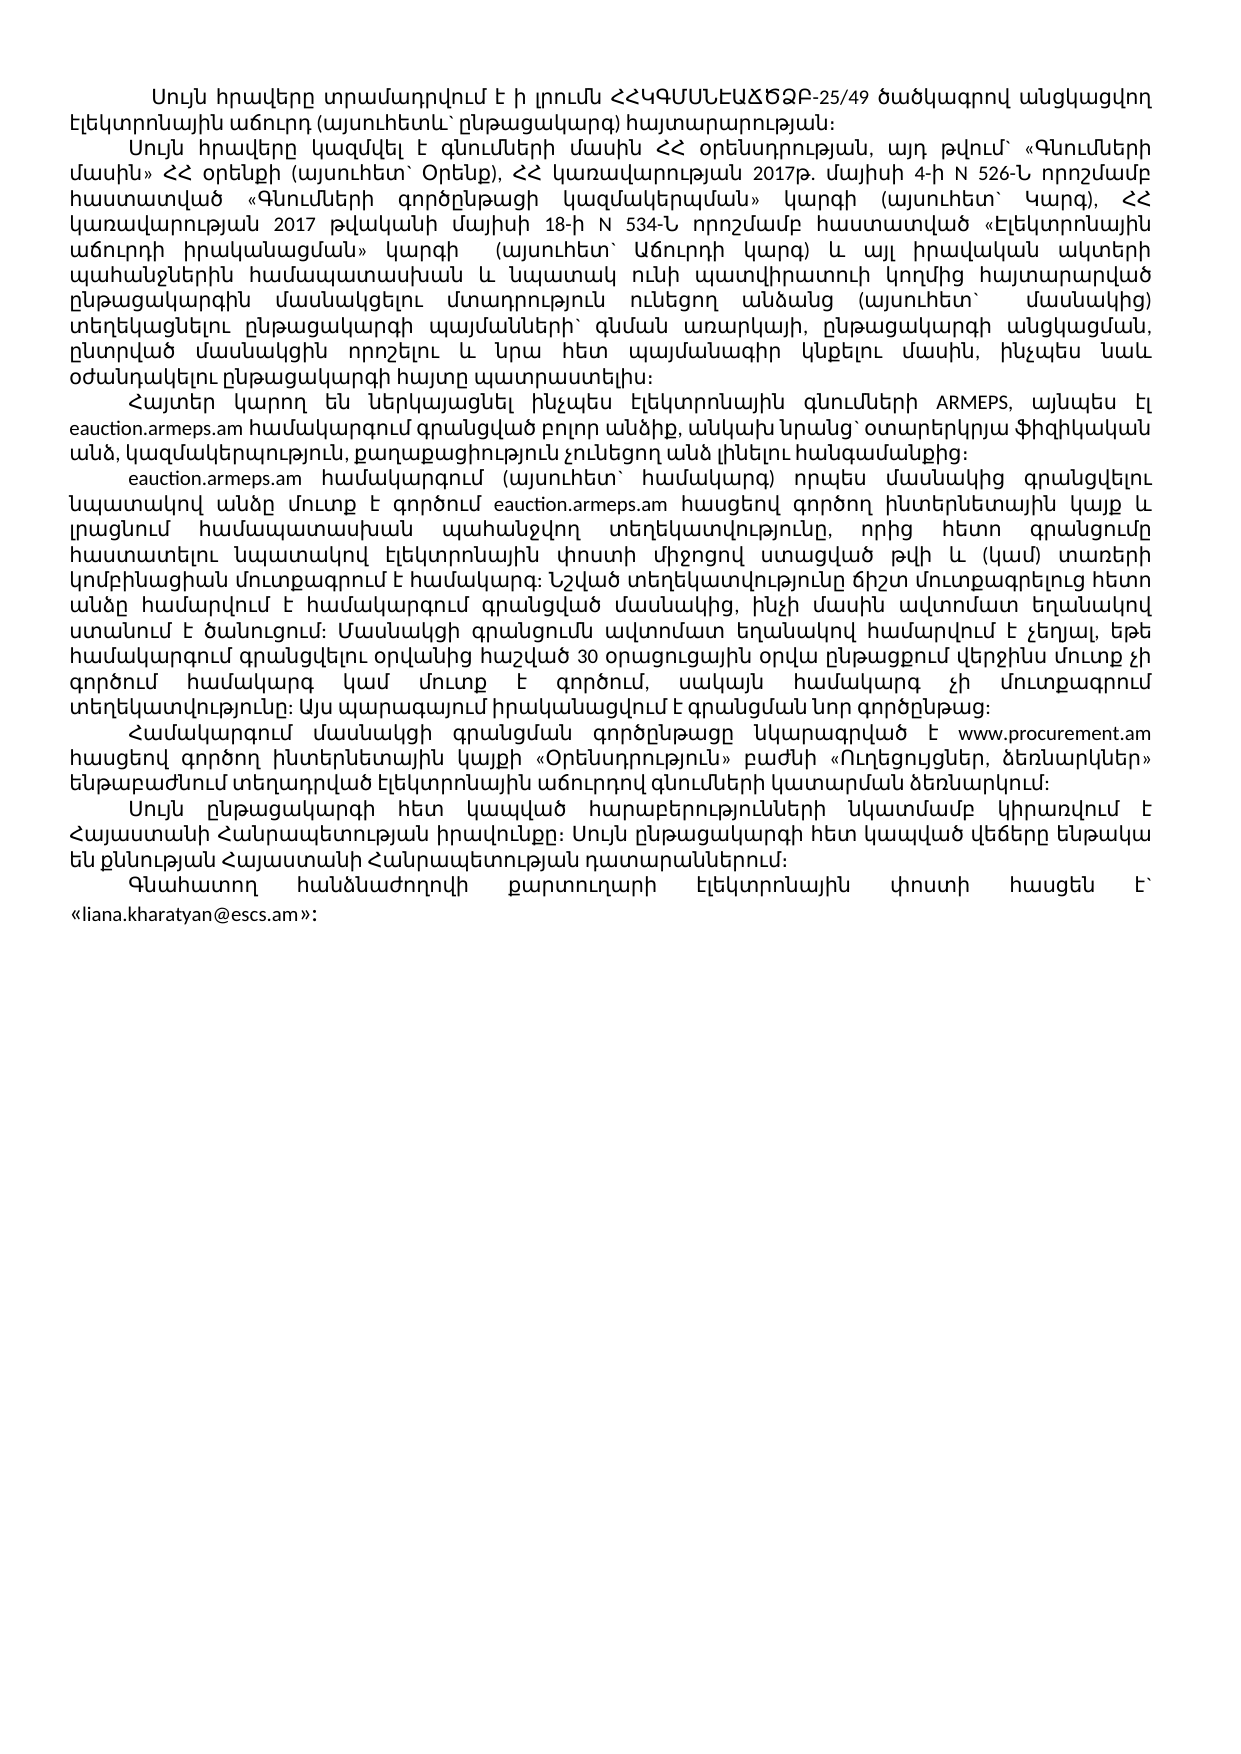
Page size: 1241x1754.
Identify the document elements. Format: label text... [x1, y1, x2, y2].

text Գնահատող հանձնաժողովի քարտուղարի էլեկտրոնային փոստի հասցեն է` «liana.kharatyan@escs.am»: [69, 872, 1152, 928]
text Սույն ընթացակարգի հետ կապված հարաբերությունների նկատմամբ կիրառվում է Հայաստանի Հանրապետության իրավունքը։ Սույն ընթացակարգի հետ կապված վեճերը ենթակա են քննության Հայաստանի Հանրապետության դատարաններում։ [69, 796, 1152, 872]
text Հայտեր կարող են ներկայացնել ինչպես էլեկտրոնային գնումների ARMEPS, այնպես էլ eauction.armeps.am համակարգում գրանցված բոլոր անձիք, անկախ նրանց` օտարերկրյա ֆիզիկական անձ, կազմակերպություն, քաղաքացիություն չունեցող անձ լինելու հանգամանքից։ [69, 389, 1152, 466]
text eauction.armeps.am համակարգում (այսուհետ` համակարգ) որպես մասնակից գրանցվելու նպատակով անձը մուտք է գործում eauction.armeps.am հասցեով գործող ինտերնետային կայք և լրացնում համապատասխան պահանջվող տեղեկատվությունը, որից հետո գրանցումը հաստատելու նպատակով էլեկտրոնային փոստի միջոցով ստացված թվի և (կամ) տառերի կոմբինացիան մուտքագրում է համակարգ: Նշված տեղեկատվությունը ճիշտ մուտքագրելուց հետո անձը համարվում է համակարգում գրանցված մասնակից, ինչի մասին ավտոմատ եղանակով ստանում է ծանուցում: Մասնակցի գրանցումն ավտոմատ եղանակով համարվում է չեղյալ, եթե համակարգում գրանցվելու օրվանից հաշված 30 օրացուցային օրվա ընթացքում վերջինս մուտք չի գործում համակարգ կամ մուտք է գործում, սակայն համակարգ չի մուտքագրում տեղեկատվությունը: Այս պարագայում իրականացվում է գրանցման նոր գործընթաց: [69, 466, 1152, 720]
text Համակարգում մասնակցի գրանցման գործընթացը նկարագրված է www.procurement.am հասցեով գործող ինտերնետային կայքի «Օրենսդրություն» բաժնի «Ուղեցույցներ, ձեռնարկներ» ենթաբաժնում տեղադրված էլեկտրոնային աճուրդով գնումների կատարման ձեռնարկում: [69, 720, 1152, 796]
text Սույն հրավերը տրամադրվում է ի լրումն ՀՀԿԳՄՍՆԷԱՃԾՁԲ-25/49 ծածկագրով անցկացվող էլեկտրոնային աճուրդ (այսուհետև` ընթացակարգ) հայտարարության։ [69, 84, 1152, 135]
text Սույն հրավերը կազմվել է գնումների մասին ՀՀ օրենսդրության, այդ թվում` «Գնումների մասին» ՀՀ օրենքի (այսուհետ` Օրենք), ՀՀ կառավարության 2017թ. մայիսի 4-ի N 526-Ն որոշմամբ հաստատված «Գնումների գործընթացի կազմակերպման» կարգի (այսուհետ` Կարգ), ՀՀ կառավարության 2017 թվականի մայիսի 18-ի N 534-Ն որոշմամբ հաստատված «Էլեկտրոնային աճուրդի իրականացման» կարգի (այսուհետ` Աճուրդի կարգ) և այլ իրավական ակտերի պահանջներին համապատասխան և նպատակ ունի պատվիրատուի կողմից հայտարարված ընթացակարգին մասնակցելու մտադրություն ունեցող անձանց (այսուհետ` մասնակից) տեղեկացնելու ընթացակարգի պայմանների` գնման առարկայի, ընթացակարգի անցկացման, ընտրված մասնակցին որոշելու և նրա հետ պայմանագիր կնքելու մասին, ինչպես նաև օժանդակելու ընթացակարգի հայտը պատրաստելիս։ [69, 135, 1152, 389]
